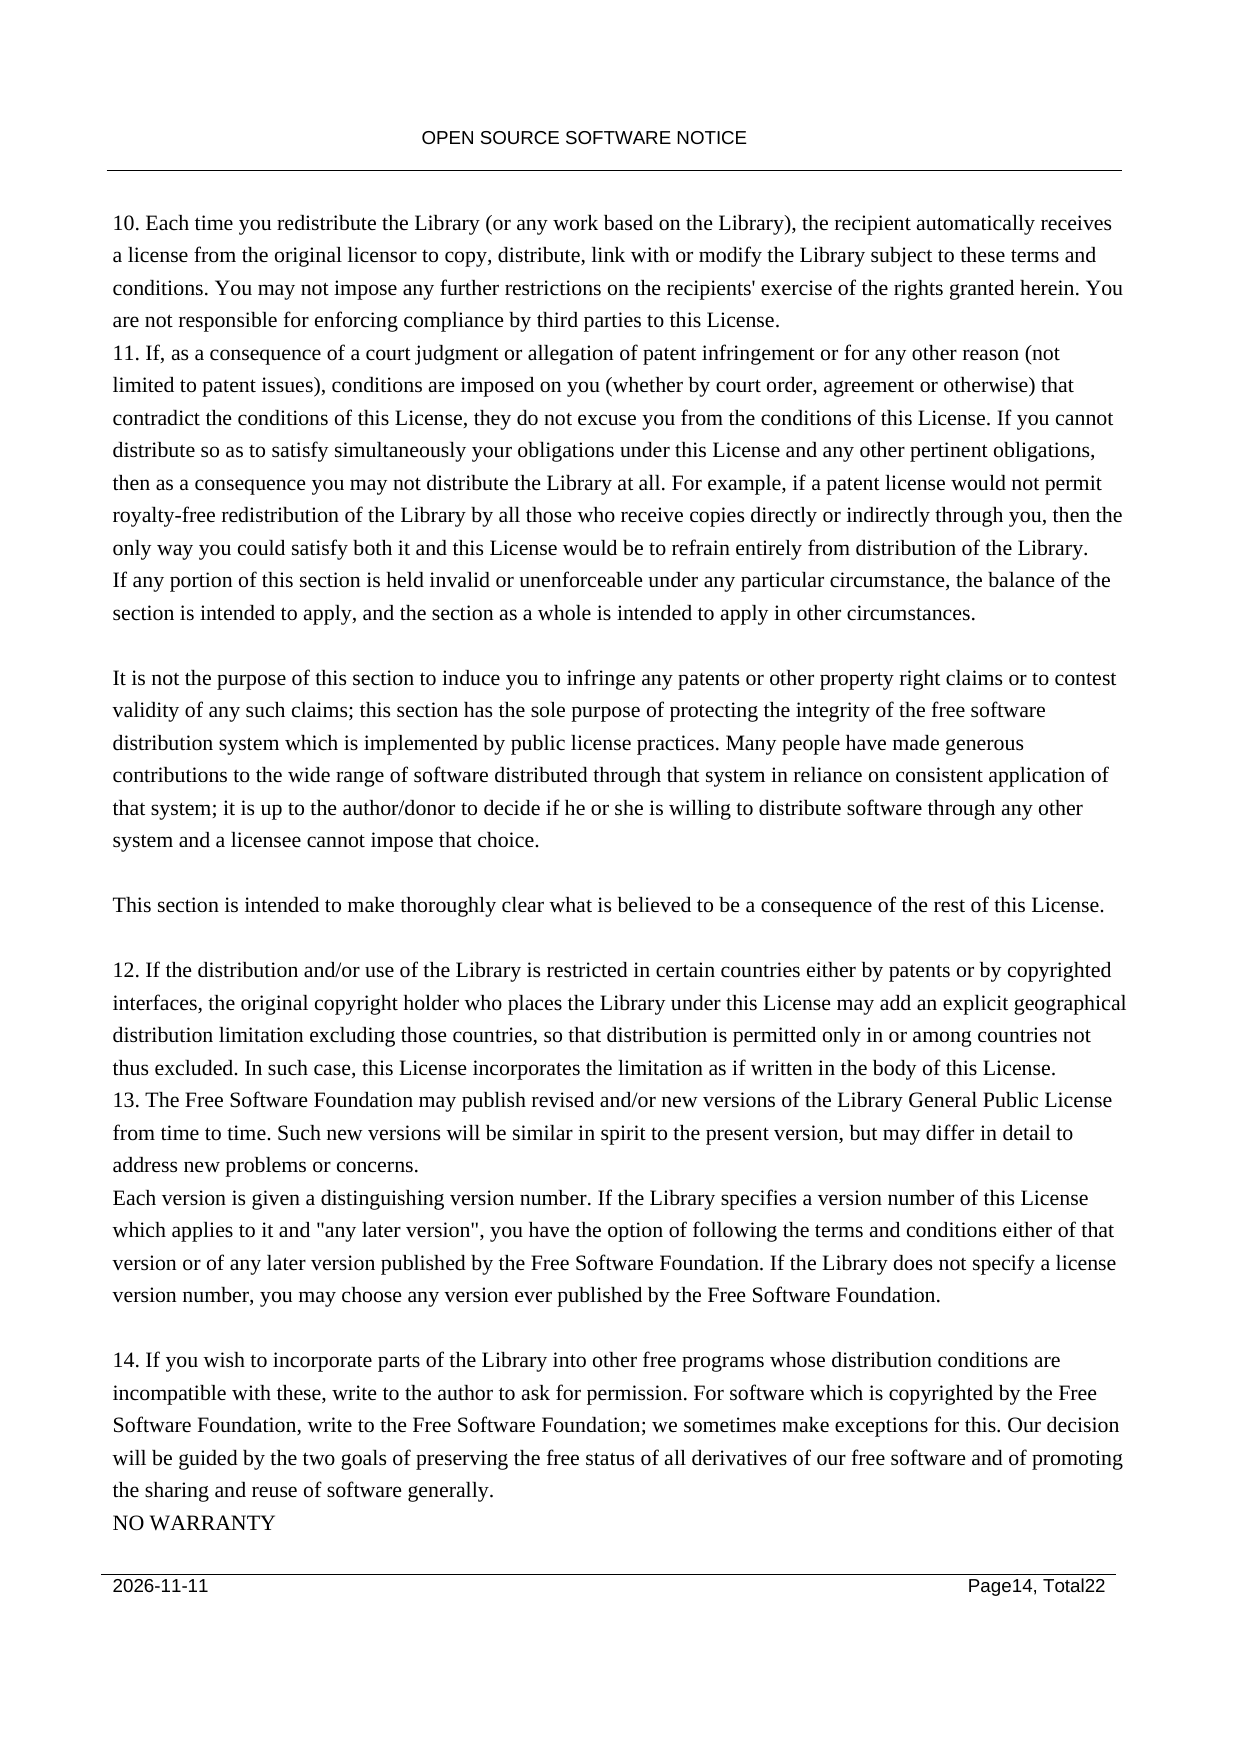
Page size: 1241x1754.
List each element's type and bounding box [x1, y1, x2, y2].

text [112, 206, 1128, 1539]
